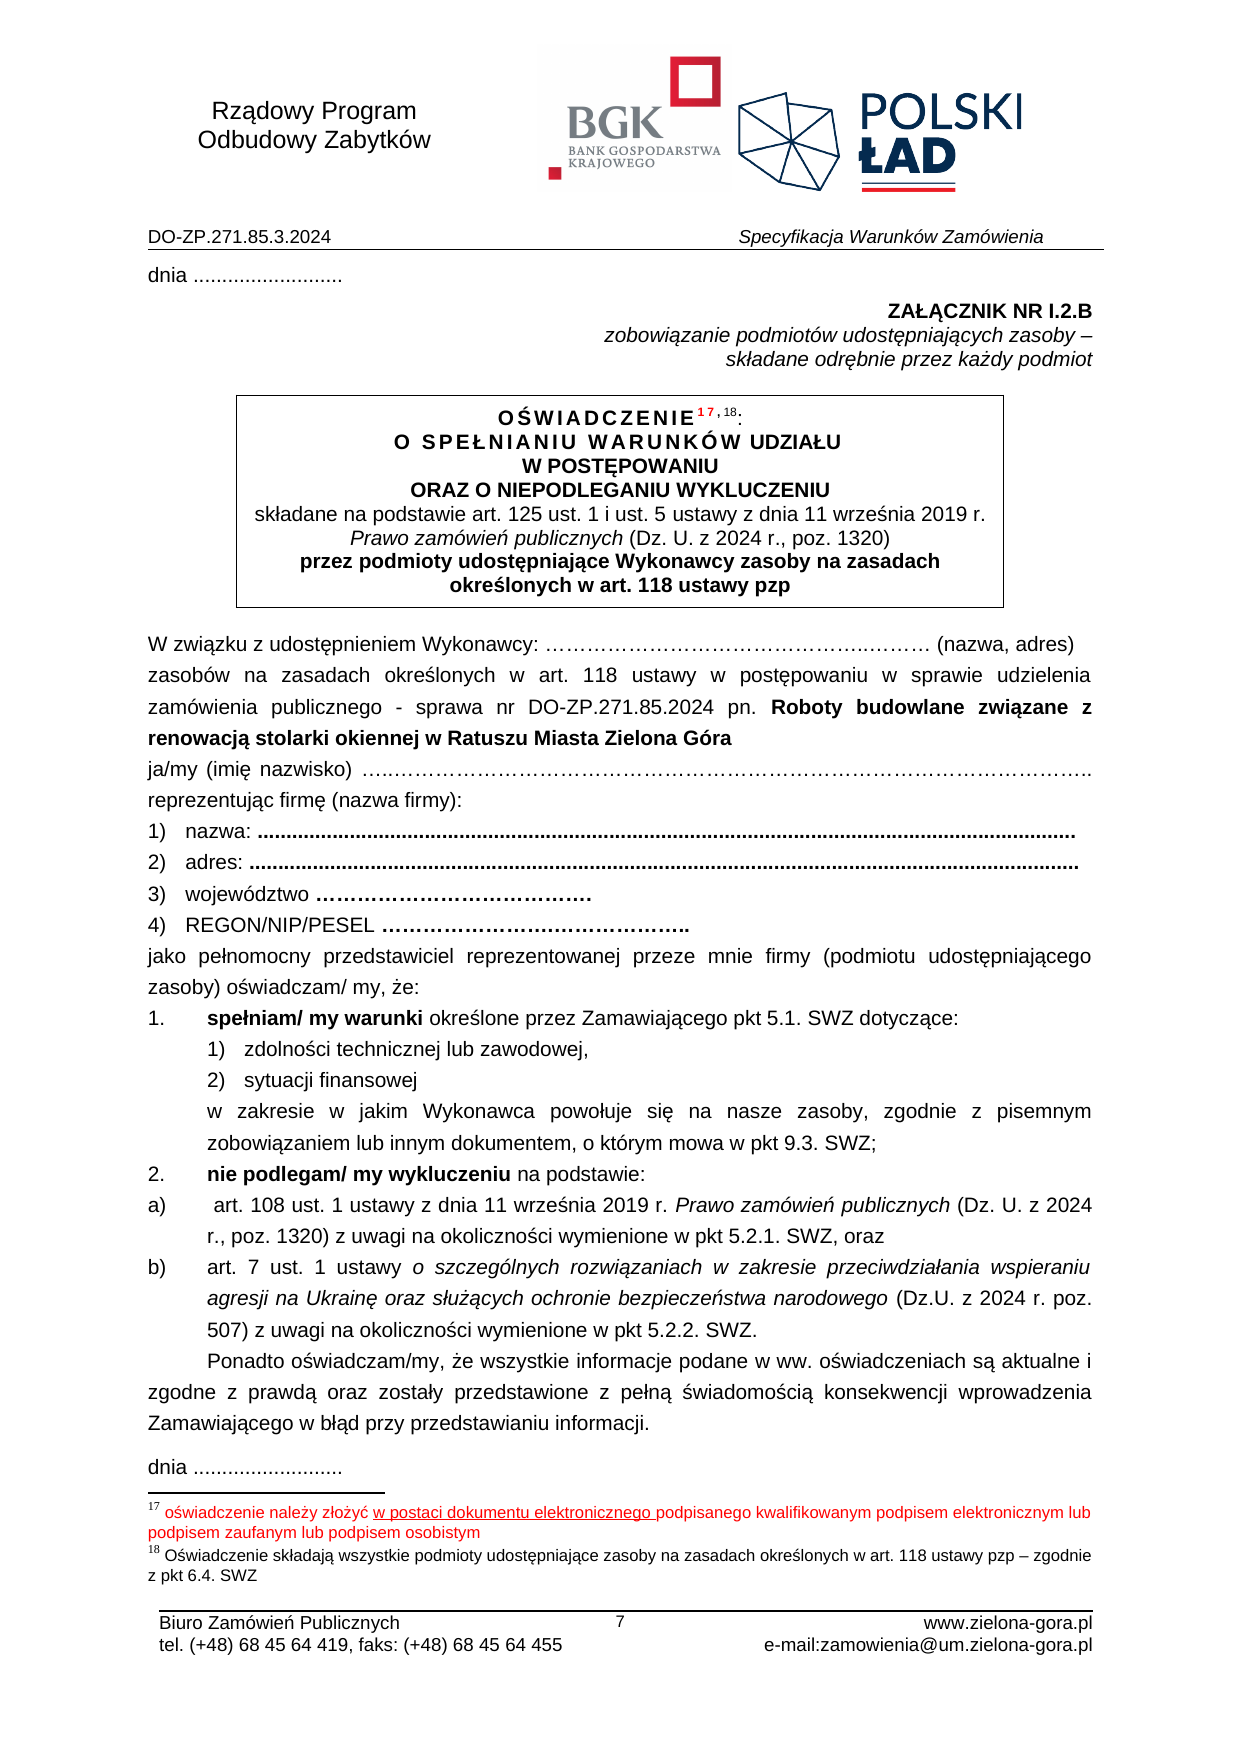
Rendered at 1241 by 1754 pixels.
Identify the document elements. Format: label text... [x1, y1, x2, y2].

list nazwa: .............................................................................................................................................. [148, 819, 1092, 843]
table_header OŚWIADCZENIE,: o spełnianiu warunków udziału w postępowaniu oraz o niepodleganiu wykluczeniu składane na podstawie art. 125 ust. 1 i ust. 5 ustawy z dnia 11 września 2019 r. Prawo zamówień publicznych (Dz. U. z 2024 r., poz. 1320) przez podmioty udostępniające Wykonawcy zasoby na zasadach określonych w art. 118 ustawy pzp [237, 396, 1003, 607]
text Ponadto oświadczam/my, że wszystkie informacje podane w ww. oświadczeniach są aktualne i zgodne z prawdą oraz zostały przedstawione z pełną świadomością konsekwencji wprowadzenia Zamawiającego w błąd przy przedstawianiu informacji. [148, 1348, 1092, 1435]
text dnia .......................... [148, 263, 1092, 287]
text 1. spełniam/ my warunki określone przez Zamawiającego pkt 5.1. SWZ dotyczące: [148, 1006, 1092, 1030]
list REGON/NIP/PESEL …………………….……………….. [148, 912, 1092, 936]
picture [738, 92, 1022, 192]
text zobowiązanie podmiotów udostępniających zasoby – [148, 323, 1092, 347]
list art. 7 ust. 1 ustawy o szczególnych rozwiązaniach w zakresie przeciwdziałania wspieraniu agresji na Ukrainę oraz służących ochronie bezpieczeństwa narodowego (Dz.U. z 2024 r. poz. 507) z uwagi na okoliczności wymienione w pkt 5.2.2. SWZ. [148, 1255, 1092, 1341]
text składane odrębnie przez każdy podmiot [148, 347, 1092, 371]
picture [536, 44, 733, 192]
list województwo …………………………………. [148, 881, 1092, 905]
text ZAŁĄCZNIK NR I.2.B [148, 299, 1092, 323]
list sytuacji finansowej [207, 1068, 1092, 1092]
list zdolności technicznej lub zawodowej, [207, 1037, 1092, 1061]
text dnia .......................... [148, 1454, 1092, 1478]
list art. 108 ust. 1 ustawy z dnia 11 września 2019 r. Prawo zamówień publicznych (Dz. U. z 2024 r., poz. 1320) z uwagi na okoliczności wymienione w pkt 5.2.1. SWZ, oraz [148, 1193, 1092, 1248]
text w zakresie w jakim Wykonawca powołuje się na nasze zasoby, zgodnie z pisemnym zobowiązaniem lub innym dokumentem, o którym mowa w pkt 9.3. SWZ; [207, 1099, 1092, 1154]
text jako pełnomocny przedstawiciel reprezentowanej przeze mnie firmy (podmiotu udostępniającego zasoby) oświadczam/ my, że: [148, 944, 1092, 999]
text zasobów na zasadach określonych w art. 118 ustawy w postępowaniu w sprawie udzielenia zamówienia publicznego - sprawa nr DO-ZP.271.85.2024 pn. Roboty budowlane związane z renowacją stolarki okiennej w Ratuszu Miasta Zielona Góra [148, 663, 1092, 749]
text ja/my (imię nazwisko) …..……………………………………………………………………………………….. reprezentując firmę (nazwa firmy): [148, 757, 1092, 812]
text W związku z udostępnieniem Wykonawcy: ………………………………………..……… (nazwa, adres) [148, 632, 1092, 656]
list adres: ................................................................................................................................................ [148, 850, 1092, 874]
list nie podlegam/ my wykluczeniu na podstawie: [148, 1162, 1092, 1186]
